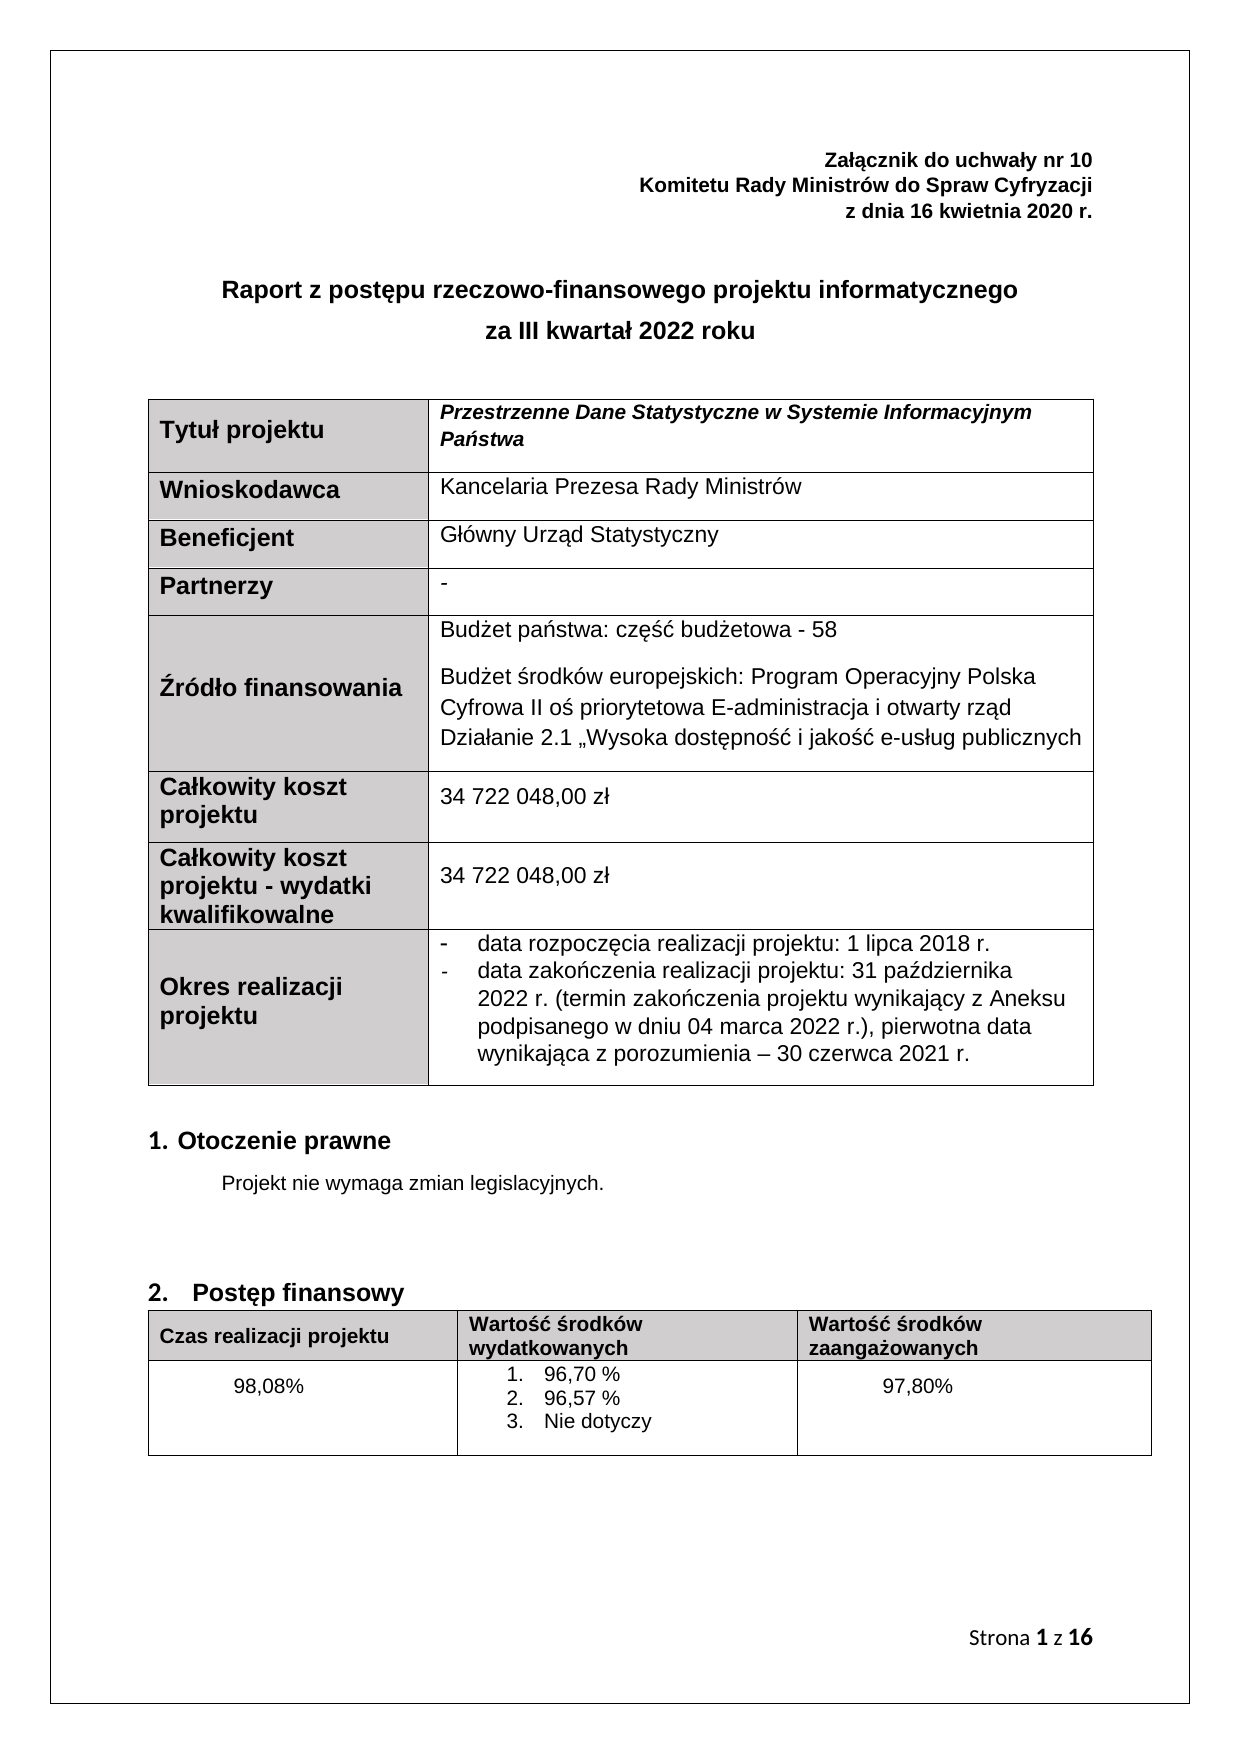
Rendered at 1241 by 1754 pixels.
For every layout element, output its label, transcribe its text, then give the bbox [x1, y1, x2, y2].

table_cell Całkowity koszt projektu [149, 772, 428, 842]
table_cell Wnioskodawca [149, 473, 428, 519]
table_header Wartość środków wydatkowanych [458, 1311, 797, 1360]
table_cell - [429, 569, 1093, 615]
text Załącznik do uchwały nr 10 [148, 147, 1093, 171]
table_cell Okres realizacji projektu [149, 930, 428, 1084]
table_cell 98,08% [149, 1361, 457, 1455]
table_cell Główny Urząd Statystyczny [429, 521, 1093, 567]
table_cell Beneficjent [149, 521, 428, 567]
table_cell Kancelaria Prezesa Rady Ministrów [429, 473, 1093, 519]
table_cell 34 722 048,00 zł [429, 772, 1093, 842]
table_header Przestrzenne Dane Statystyczne w Systemie Informacyjnym Państwa [429, 400, 1093, 472]
table_header Wartość środków zaangażowanych [798, 1311, 1151, 1360]
table_cell Źródło finansowania [149, 616, 428, 771]
table_cell 96,70 % 96,57 % Nie dotyczy [458, 1361, 797, 1455]
table_cell Partnerzy [149, 569, 428, 615]
text Projekt nie wymaga zmian legislacyjnych. [148, 1171, 1093, 1195]
table_cell 34 722 048,00 zł [429, 843, 1093, 929]
table_cell Budżet państwa: część budżetowa - 58 Budżet środków europejskich: Program Operacyjny Polska Cyfrowa II oś priorytetowa E-administracja i otwarty rząd Działanie 2.1 „Wysoka dostępność i jakość e-usług publicznych [429, 616, 1093, 771]
subtitle Postęp finansowy [148, 1275, 1093, 1308]
subtitle Otoczenie prawne [148, 1123, 1063, 1156]
subtitle Raport z postępu rzeczowo-finansowego projektu informatycznego [148, 275, 1093, 303]
table_header Czas realizacji projektu [149, 1311, 457, 1360]
table_header Tytuł projektu [149, 400, 428, 472]
text z dnia 16 kwietnia 2020 r. [148, 199, 1093, 223]
table_cell 97,80% [798, 1361, 1151, 1455]
table_cell Całkowity koszt projektu - wydatki kwalifikowalne [149, 843, 428, 929]
subtitle za III kwartał 2022 roku [148, 316, 1093, 345]
table_cell data rozpoczęcia realizacji projektu: 1 lipca 2018 r. data zakończenia realizacji projektu: 31 października 2022 r. (termin zakończenia projektu wynikający z Aneksu podpisanego w dniu 04 marca 2022 r.), pierwotna data wynikająca z porozumienia – 30 czerwca 2021 r. [429, 930, 1093, 1084]
text Komitetu Rady Ministrów do Spraw Cyfryzacji [148, 173, 1093, 197]
